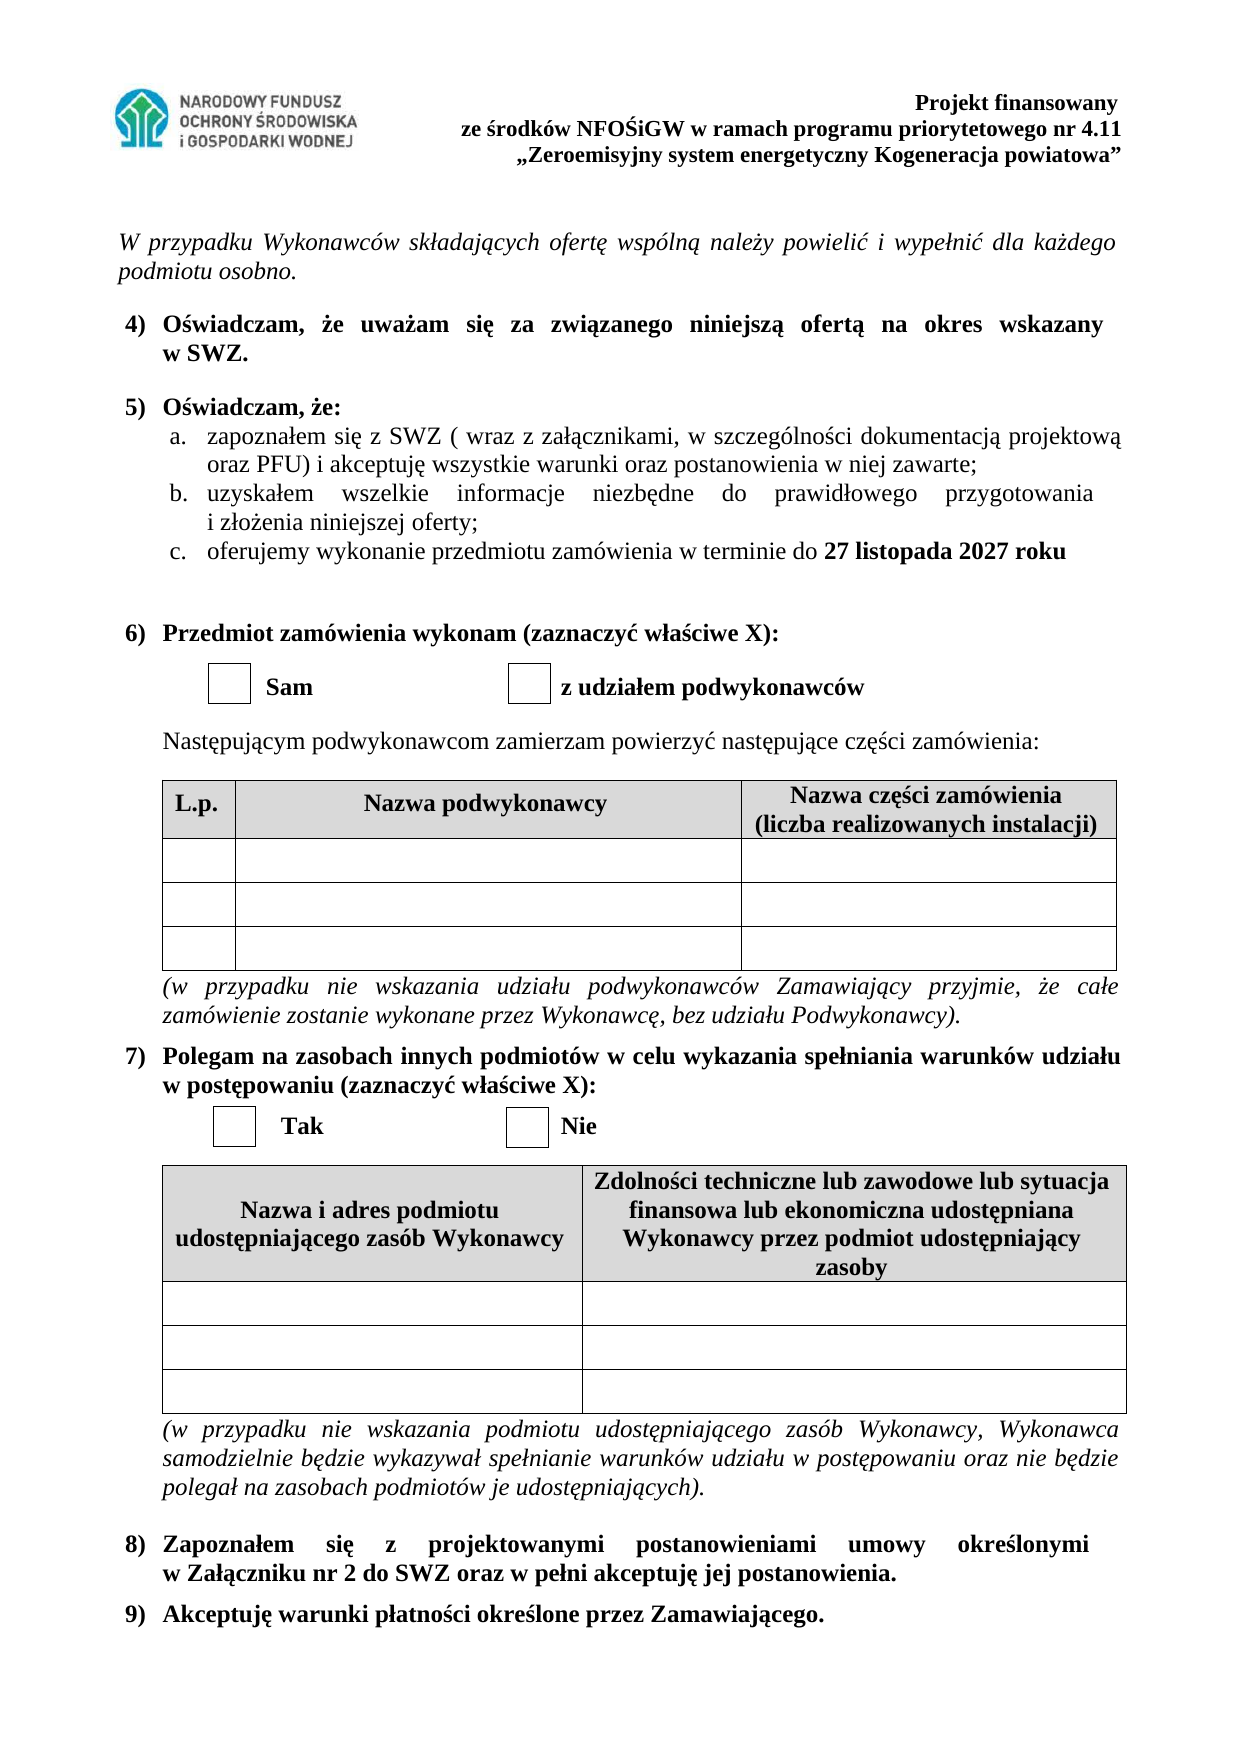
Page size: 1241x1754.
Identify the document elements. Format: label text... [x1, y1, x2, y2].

table_header Nazwa podwykonawcy [236, 781, 741, 838]
list (w przypadku nie wskazania udziału podwykonawców Zamawiający przyjmie, że całe zamówienie zostanie wykonane przez Wykonawcę, bez udziału Podwykonawcy). [162, 971, 1122, 1029]
table_header Nazwa części zamówienia (liczba realizowanych instalacji) [742, 781, 1116, 838]
list zapoznałem się z SWZ ( wraz z załącznikami, w szczególności dokumentacją projektową oraz PFU) i akceptuję wszystkie warunki oraz postanowienia w niej zawarte; [169, 421, 1122, 478]
table_cell [163, 883, 235, 926]
list Oświadczam, że uważam się za związanego niniejszą ofertą na okres wskazany w SWZ. [125, 309, 1122, 367]
list uzyskałem wszelkie informacje niezbędne do prawidłowego przygotowania i złożenia niniejszej oferty; [169, 478, 1122, 536]
table_cell [583, 1326, 1126, 1369]
list Przedmiot zamówienia wykonam (zaznaczyć właściwe X): [125, 618, 1122, 647]
table_cell [742, 927, 1116, 970]
table_cell [163, 1326, 582, 1369]
table_cell [236, 927, 741, 970]
table_header L.p. [163, 781, 235, 838]
text Tak Nie [549, 1111, 1117, 1140]
table_cell [583, 1282, 1126, 1325]
list Akceptuję warunki płatności określone przez Zamawiającego. [125, 1599, 1122, 1628]
list Oświadczam, że: [125, 392, 1122, 421]
text Następującym podwykonawcom zamierzam powierzyć następujące części zamówienia: [162, 726, 1122, 754]
text Tak Nie [256, 1111, 506, 1140]
table_cell [742, 883, 1116, 926]
text Sam z udziałem podwykonawców [266, 672, 508, 701]
table_cell [236, 839, 741, 882]
table_header Zdolności techniczne lub zawodowe lub sytuacja finansowa lub ekonomiczna udostępniana Wykonawcy przez podmiot udostępniający zasoby [583, 1166, 1126, 1281]
table_cell [163, 1282, 582, 1325]
list oferujemy wykonanie przedmiotu zamówienia w terminie do 27 listopada 2027 roku [169, 536, 1122, 564]
table_cell [742, 839, 1116, 882]
table_header Nazwa i adres podmiotu udostępniającego zasób Wykonawcy [163, 1166, 582, 1281]
table_cell [236, 883, 741, 926]
table_cell [163, 1370, 582, 1413]
table_cell [163, 839, 235, 882]
table_cell [583, 1370, 1126, 1413]
list Zapoznałem się z projektowanymi postanowieniami umowy określonymi w Załączniku nr 2 do SWZ oraz w pełni akceptuję jej postanowienia. [125, 1529, 1122, 1587]
text Sam z udziałem podwykonawców [551, 672, 1122, 701]
list Polegam na zasobach innych podmiotów w celu wykazania spełniania warunków udziału w postępowaniu (zaznaczyć właściwe X): [125, 1041, 1122, 1099]
text W przypadku Wykonawców składających ofertę wspólną należy powielić i wypełnić dla każdego podmiotu osobno. [118, 227, 1119, 284]
table_cell [163, 927, 235, 970]
text (w przypadku nie wskazania podmiotu udostępniającego zasób Wykonawcy, Wykonawca samodzielnie będzie wykazywał spełnianie warunków udziału w postępowaniu oraz nie będzie polegał na zasobach podmiotów je udostępniających). [162, 1414, 1122, 1501]
picture [110, 56, 362, 182]
